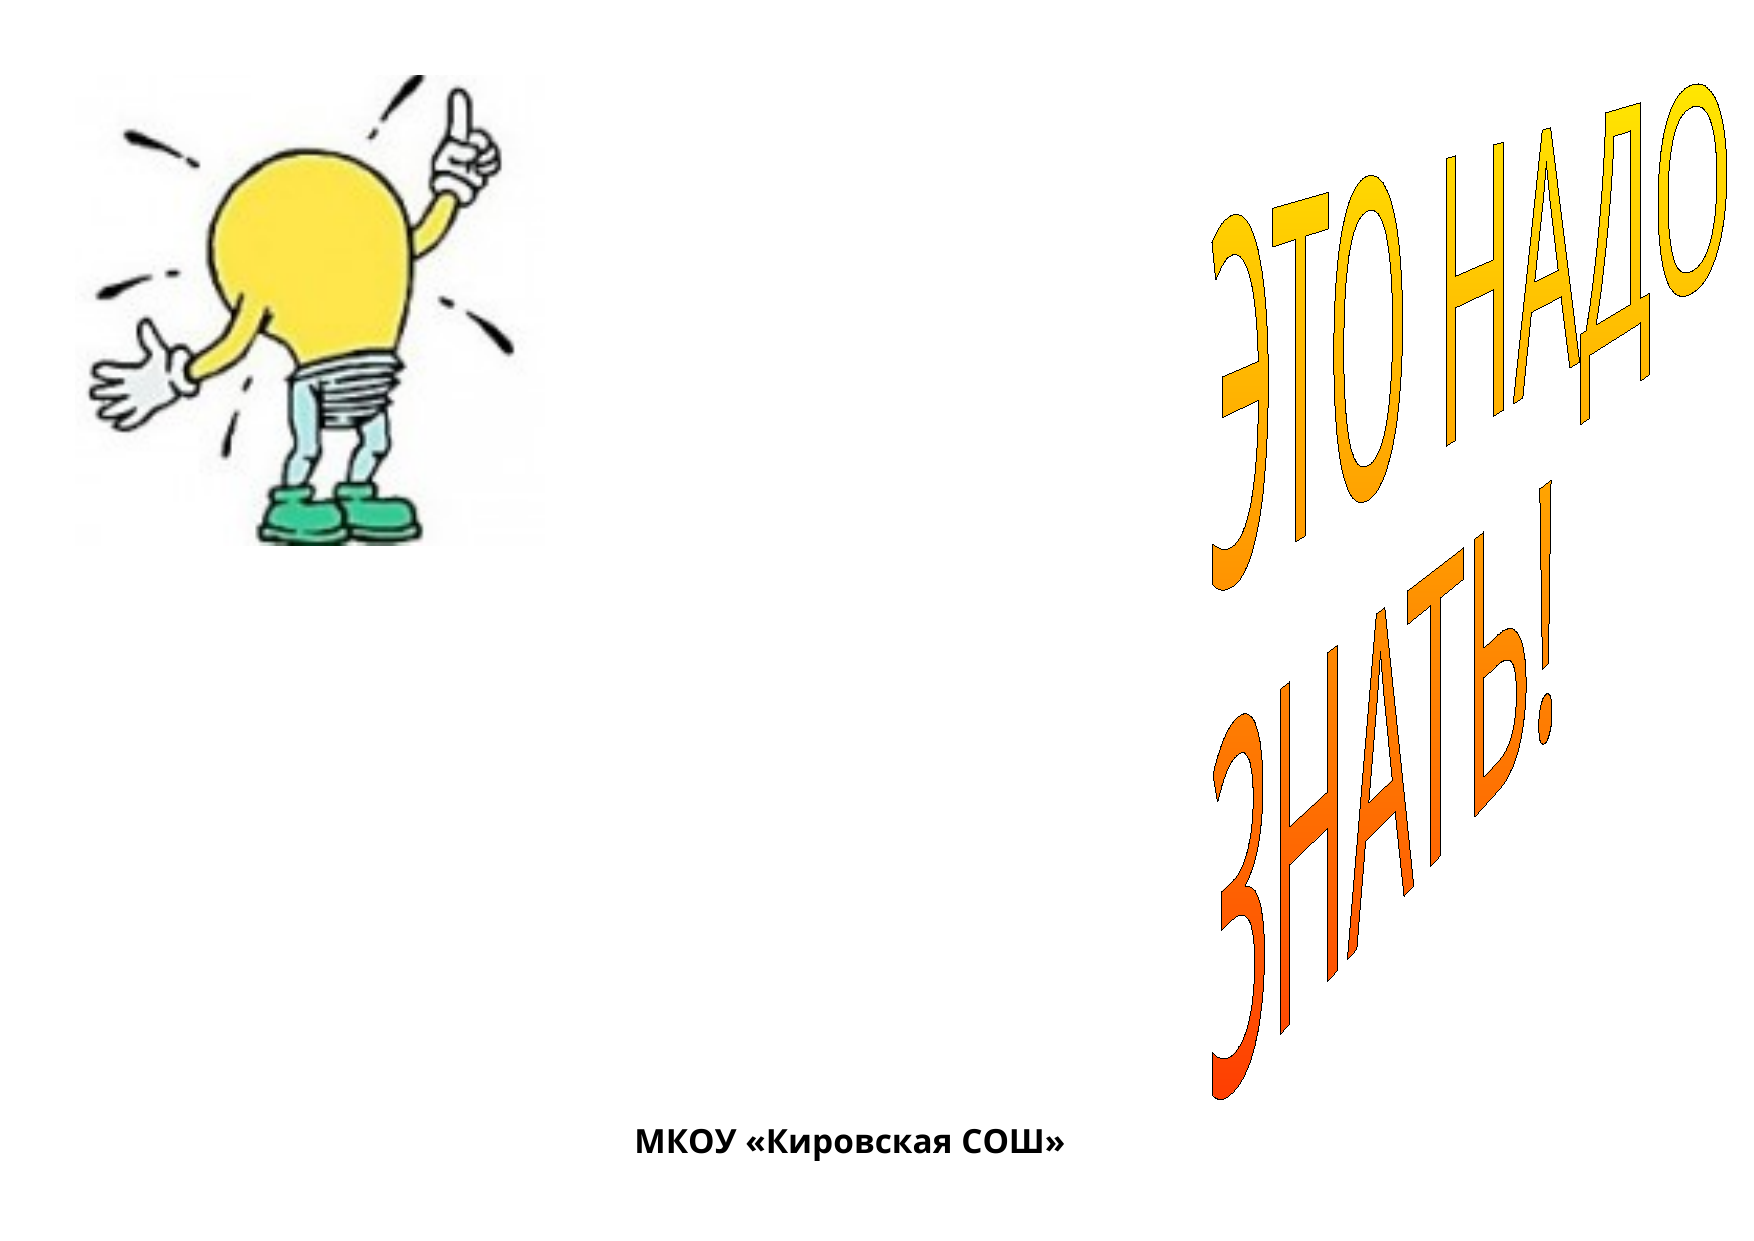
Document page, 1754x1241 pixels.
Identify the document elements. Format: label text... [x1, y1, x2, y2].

text МКОУ «Кировская СОШ» [634, 1118, 1119, 1163]
picture [75, 75, 545, 546]
